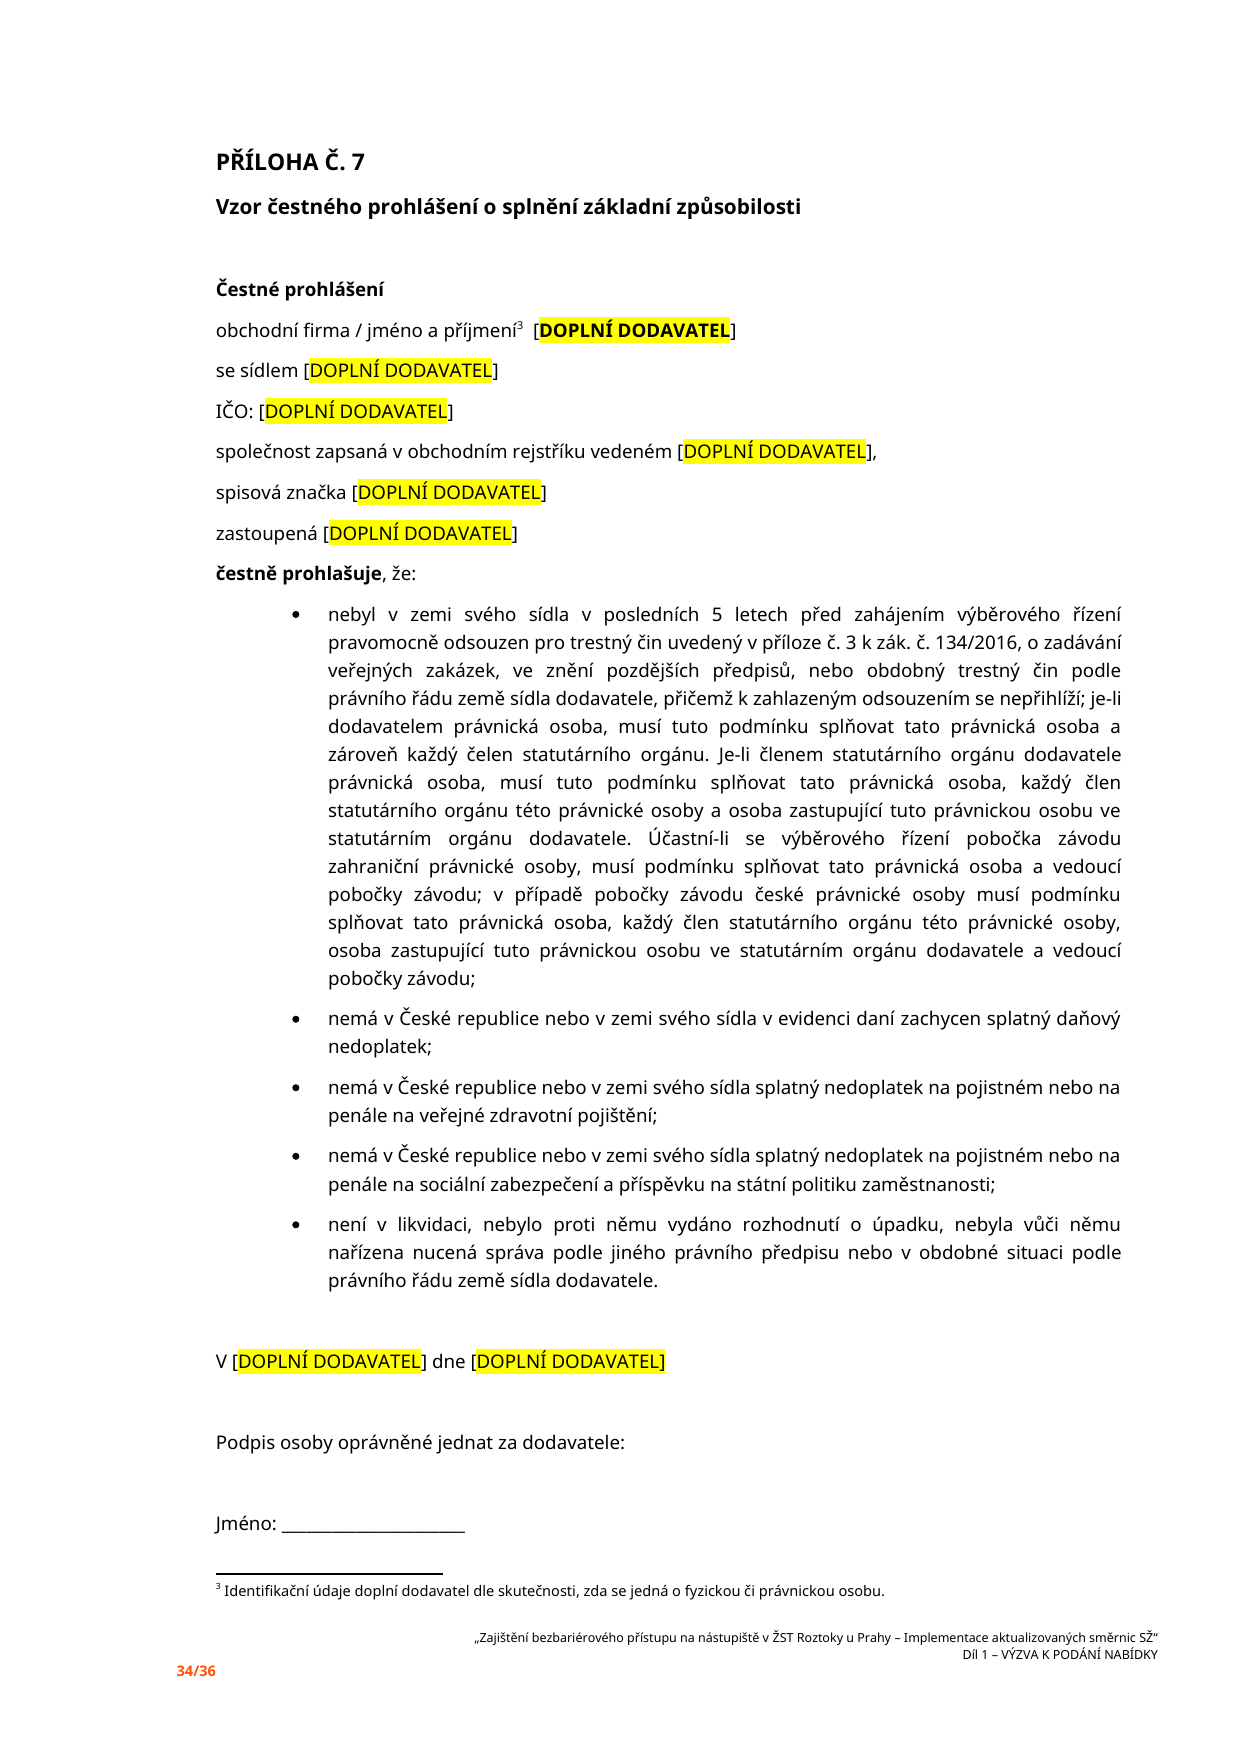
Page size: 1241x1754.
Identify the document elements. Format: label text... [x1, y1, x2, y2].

text spisová značka [DOPLNÍ DODAVATEL] [541, 479, 1122, 505]
text se sídlem [DOPLNÍ DODAVATEL] [492, 358, 1122, 383]
text zastoupená [DOPLNÍ DODAVATEL] [216, 520, 329, 545]
text není v likvidaci, nebylo proti němu vydáno rozhodnutí o úpadku, nebyla vůči němu nařízena nucená správa podle jiného právního předpisu nebo v obdobné situaci podle právního řádu země sídla dodavatele. [292, 1211, 1122, 1293]
text společnost zapsaná v obchodním rejstříku vedeném [DOPLNÍ DODAVATEL], [216, 439, 683, 464]
text IČO: [DOPLNÍ DODAVATEL] [447, 398, 1122, 424]
text společnost zapsaná v obchodním rejstříku vedeném [DOPLNÍ DODAVATEL], [866, 439, 1122, 464]
text nebyl v zemi svého sídla v posledních 5 letech před zahájením výběrového řízení pravomocně odsouzen pro trestný čin uvedený v příloze č. 3 k zák. č. 134/2016, o zadávání veřejných zakázek, ve znění pozdějších předpisů, nebo obdobný trestný čin podle právního řádu země sídla dodavatele, přičemž k zahlazeným odsouzením se nepřihlíží; je-li dodavatelem právnická osoba, musí tuto podmínku splňovat tato právnická osoba a zároveň každý čelen statutárního orgánu. Je-li členem statutárního orgánu dodavatele právnická osoba, musí tuto podmínku splňovat tato právnická osoba, každý člen statutárního orgánu této právnické osoby a osoba zastupující tuto právnickou osobu ve statutárním orgánu dodavatele. Účastní-li se výběrového řízení pobočka závodu zahraniční právnické osoby, musí podmínku splňovat tato právnická osoba a vedoucí pobočky závodu; v případě pobočky závodu české právnické osoby musí podmínku splňovat tato právnická osoba, každý člen statutárního orgánu této právnické osoby, osoba zastupující tuto právnickou osobu ve statutárním orgánu dodavatele a vedoucí pobočky závodu; [292, 601, 1122, 991]
text obchodní firma / jméno a příjmení [DOPLNÍ DODAVATEL] [216, 317, 539, 343]
text nemá v České republice nebo v zemi svého sídla splatný nedoplatek na pojistném nebo na penále na sociální zabezpečení a příspěvku na státní politiku zaměstnanosti; [292, 1143, 1122, 1196]
text spisová značka [DOPLNÍ DODAVATEL] [216, 479, 358, 505]
text nemá v České republice nebo v zemi svého sídla v evidenci daní zachycen splatný daňový nedoplatek; [292, 1006, 1122, 1059]
text Jméno: ______________________ [216, 1511, 1122, 1536]
text se sídlem [DOPLNÍ DODAVATEL] [216, 358, 309, 383]
text Vzor čestného prohlášení o splnění základní způsobilosti [216, 192, 1122, 221]
text Podpis osoby oprávněné jednat za dodavatele: [216, 1429, 1122, 1455]
text V [DOPLNÍ DODAVATEL] dne [DOPLNÍ DODAVATEL] [216, 1348, 1122, 1374]
text zastoupená [DOPLNÍ DODAVATEL] [512, 520, 1122, 545]
text Čestné prohlášení [216, 277, 1122, 302]
text nemá v České republice nebo v zemi svého sídla splatný nedoplatek na pojistném nebo na penále na veřejné zdravotní pojištění; [292, 1074, 1122, 1128]
text čestně prohlašuje, že: [216, 560, 1122, 586]
text Příloha č. 7 [216, 146, 1122, 177]
text obchodní firma / jméno a příjmení [DOPLNÍ DODAVATEL] [730, 317, 1122, 343]
